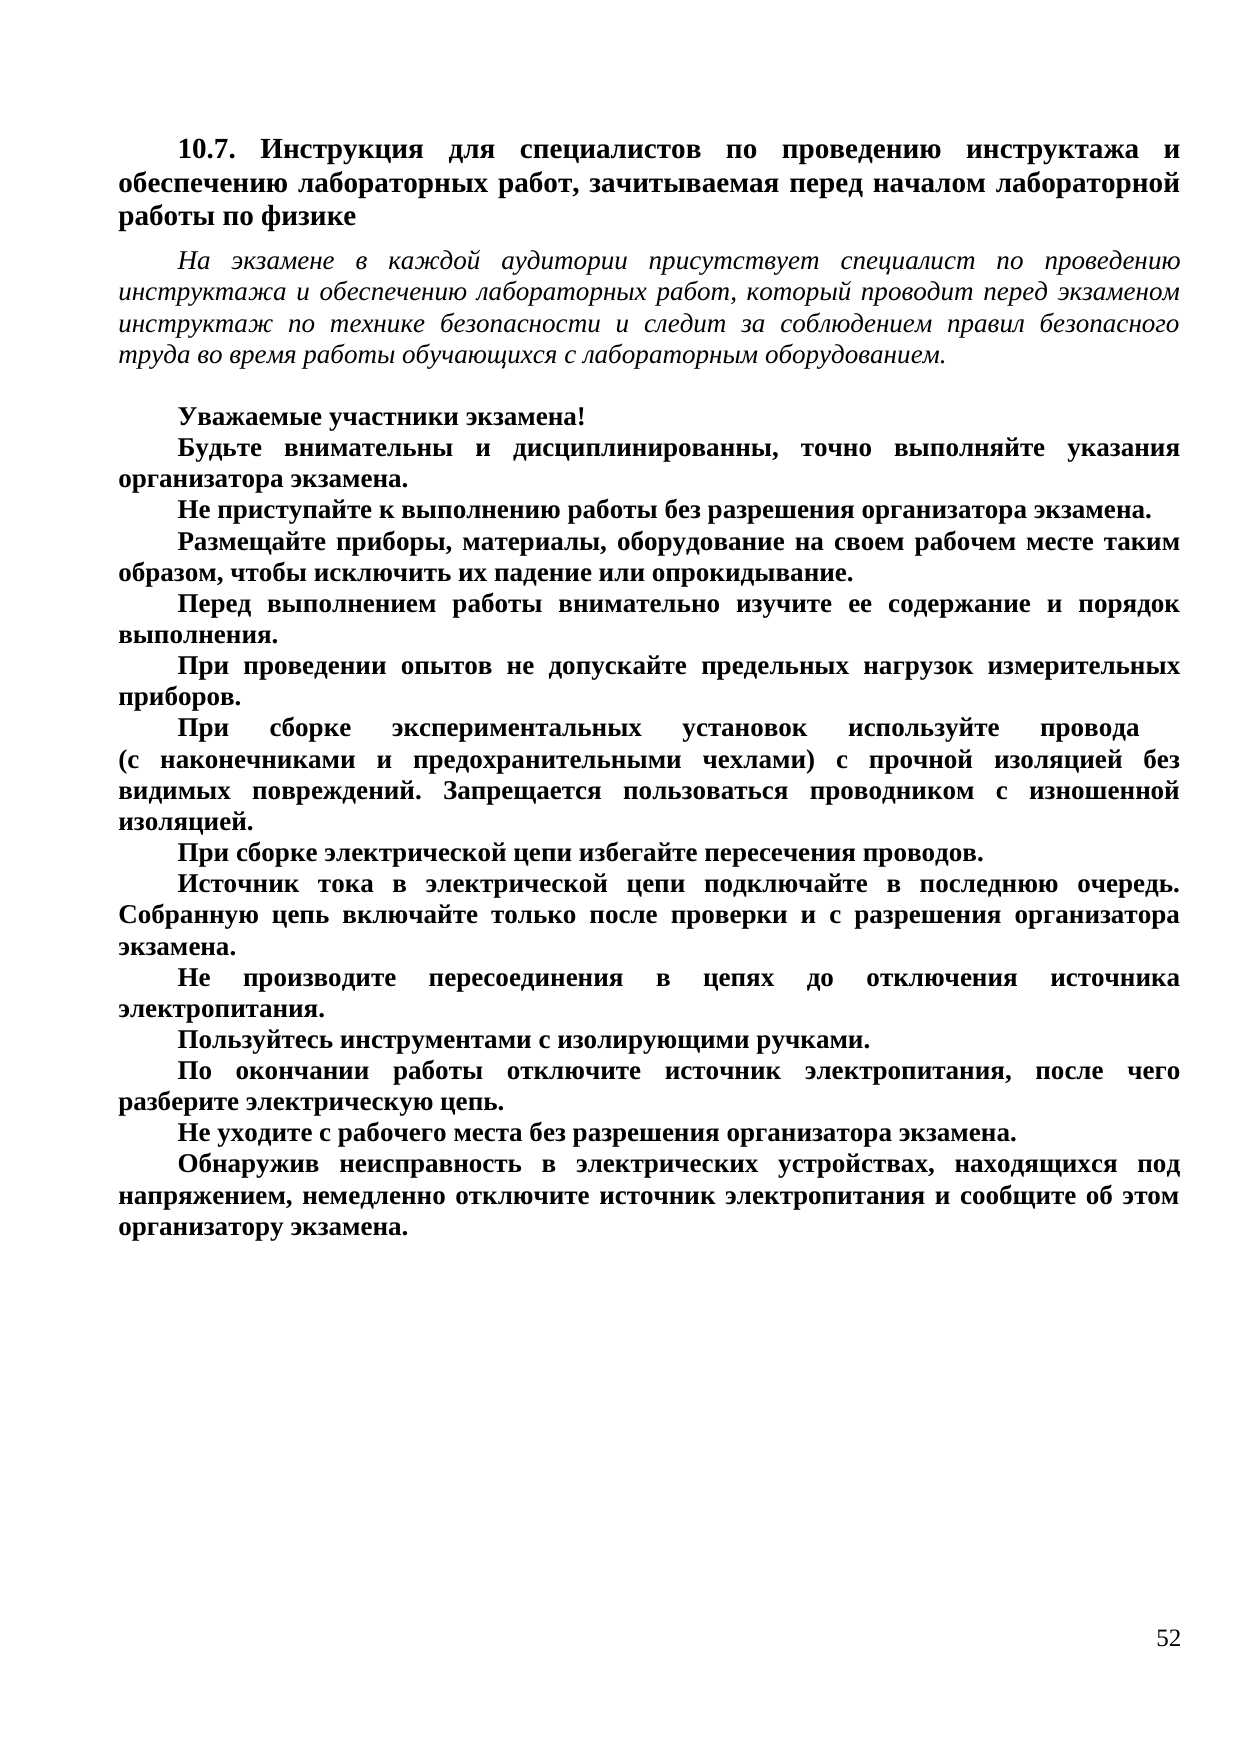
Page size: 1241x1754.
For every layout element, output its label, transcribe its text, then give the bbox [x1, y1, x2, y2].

text На экзамене в каждой аудитории присутствует специалист по проведению инструктажа и обеспечению лабораторных работ, который проводит перед экзаменом инструктаж по технике безопасности и следит за соблюдением правил безопасного труда во время работы обучающихся с лабораторным оборудованием. [118, 244, 1181, 369]
text Перед выполнением работы внимательно изучите ее содержание и порядок выполнения. [118, 587, 1181, 649]
subtitle 10.7. Инструкция для специалистов по проведению инструктажа и обеспечению лабораторных работ, зачитываемая перед началом лабораторной работы по физике [118, 131, 1181, 232]
text По окончании работы отключите источник электропитания, после чего разберите электрическую цепь. [118, 1054, 1181, 1116]
text Уважаемые участники экзамена! [118, 400, 1181, 431]
text Пользуйтесь инструментами с изолирующими ручками. [118, 1023, 1181, 1054]
text Обнаружив неисправность в электрических устройствах, находящихся под напряжением, немедленно отключите источник электропитания и сообщите об этом организатору экзамена. [118, 1148, 1181, 1241]
text Размещайте приборы, материалы, оборудование на своем рабочем месте таким образом, чтобы исключить их падение или опрокидывание. [118, 525, 1181, 587]
text Не производите пересоединения в цепях до отключения источника электропитания. [118, 961, 1181, 1023]
text При проведении опытов не допускайте предельных нагрузок измерительных приборов. [118, 649, 1181, 712]
text При сборке экспериментальных установок используйте провода (с наконечниками и предохранительными чехлами) с прочной изоляцией без видимых повреждений. Запрещается пользоваться проводником с изношенной изоляцией. [118, 712, 1181, 836]
text Источник тока в электрической цепи подключайте в последнюю очередь. Собранную цепь включайте только после проверки и с разрешения организатора экзамена. [118, 867, 1181, 961]
text Не приступайте к выполнению работы без разрешения организатора экзамена. [118, 493, 1181, 525]
text Не уходите с рабочего места без разрешения организатора экзамена. [118, 1116, 1181, 1148]
text При сборке электрической цепи избегайте пересечения проводов. [118, 836, 1181, 867]
text Будьте внимательны и дисциплинированны, точно выполняйте указания организатора экзамена. [118, 431, 1181, 493]
